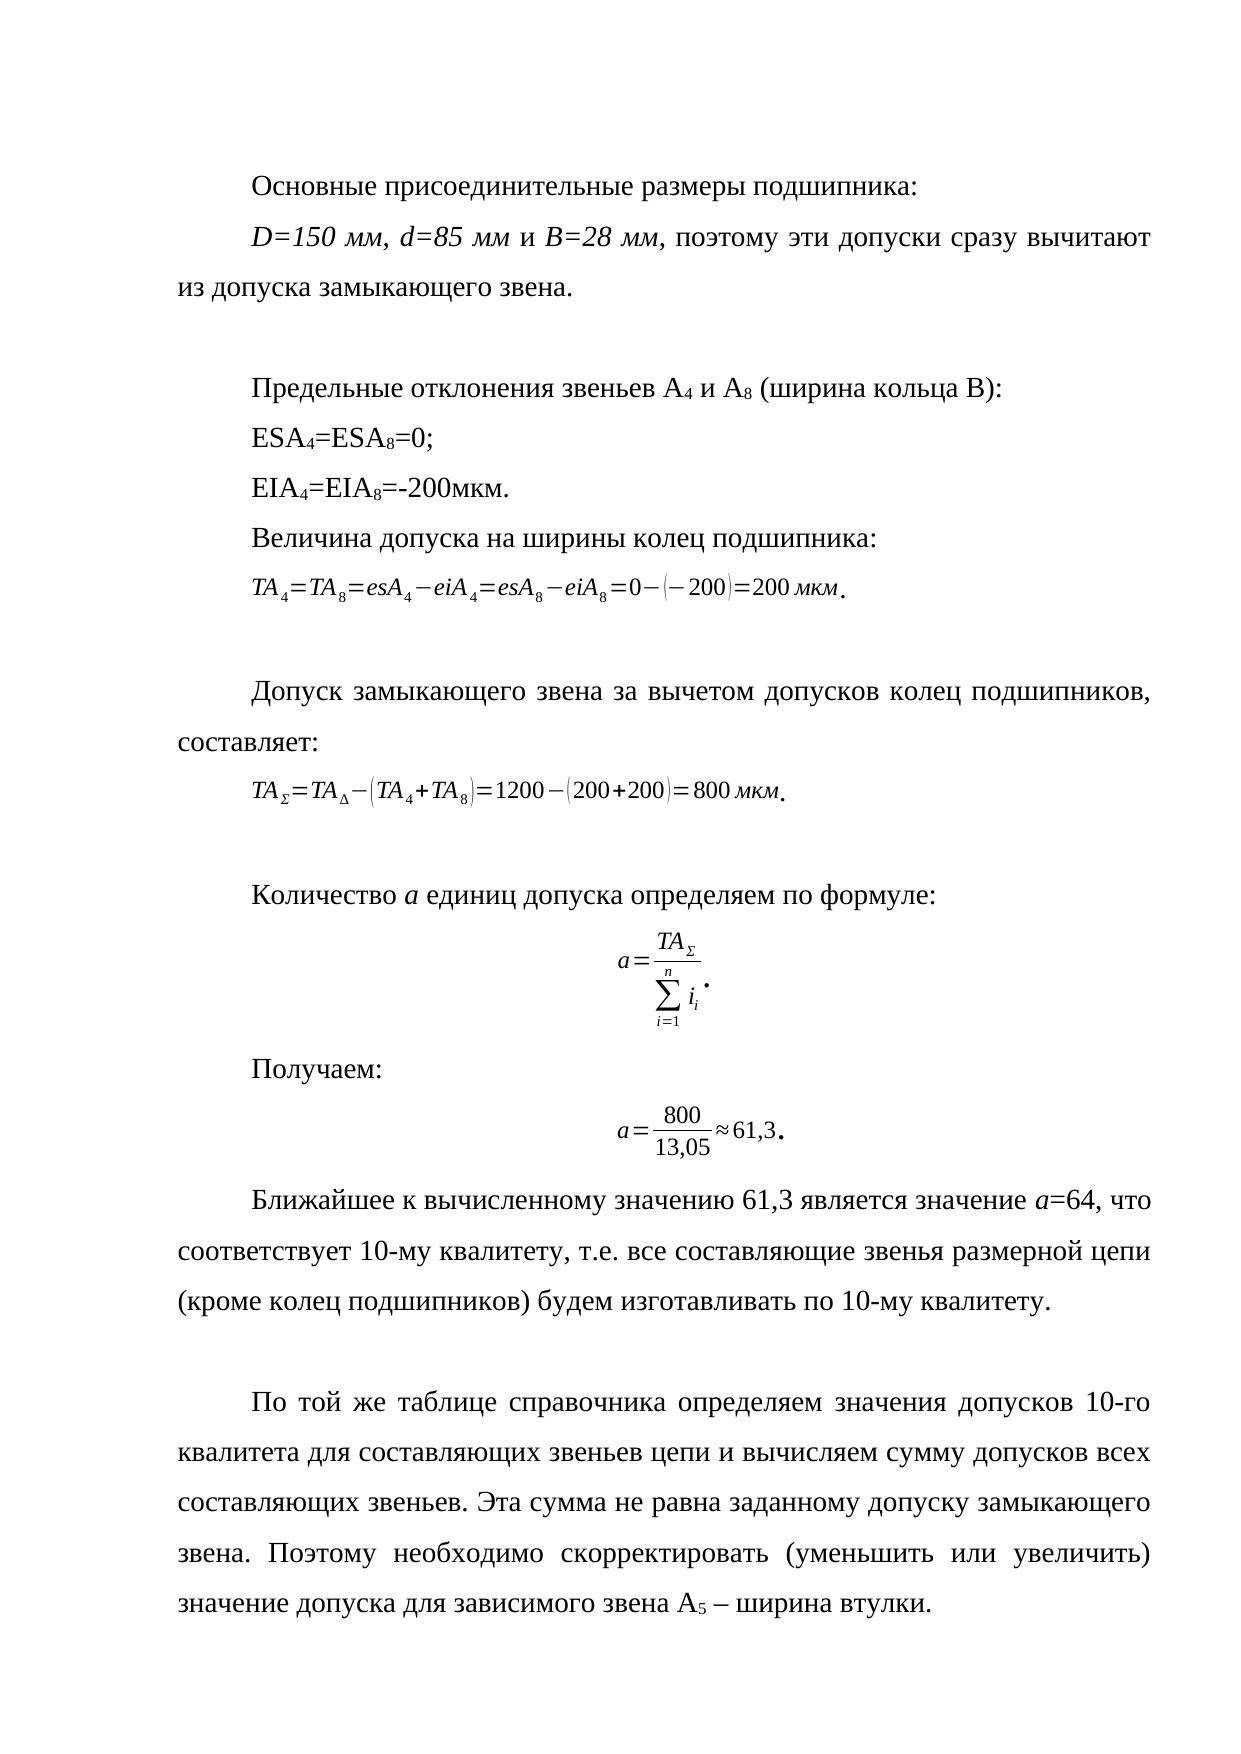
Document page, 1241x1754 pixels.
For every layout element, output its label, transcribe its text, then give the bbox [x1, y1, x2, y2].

text Количество a единиц допуска определяем по формуле: [177, 877, 1152, 911]
text . [177, 928, 1152, 1030]
text Получаем: [177, 1052, 1152, 1085]
text Ближайшее к вычисленному значению 61,3 является значение a=64, что соответствует 10-му квалитету, т.е. все составляющие звенья размерной цепи (кроме колец подшипников) будем изготавливать по 10-му квалитету. [177, 1182, 1152, 1317]
text ESA4=ESA8=0; [177, 420, 1152, 453]
text Допуск замыкающего звена за вычетом допусков колец подшипников, составляет: [177, 673, 1152, 757]
text . [177, 774, 1152, 810]
text . [177, 571, 1152, 606]
text EIA4=EIA8=-200мкм. [177, 470, 1152, 504]
text D=150 мм, d=85 мм и B=28 мм, поэтому эти допуски сразу вычитают из допуска замыкающего звена. [177, 219, 1152, 303]
text Величина допуска на ширины колец подшипника: [177, 521, 1152, 554]
text Предельные отклонения звеньев А4 и А8 (ширина кольца B): [177, 370, 1152, 403]
text . [177, 1102, 1152, 1161]
text Основные присоединительные размеры подшипника: [177, 168, 1152, 202]
text По той же таблице справочника определяем значения допусков 10-го квалитета для составляющих звеньев цепи и вычисляем сумму допусков всех составляющих звеньев. Эта сумма не равна заданному допуску замыкающего звена. Поэтому необходимо скорректировать (уменьшить или увеличить) значение допуска для зависимого звена А5 – ширина втулки. [177, 1384, 1152, 1618]
